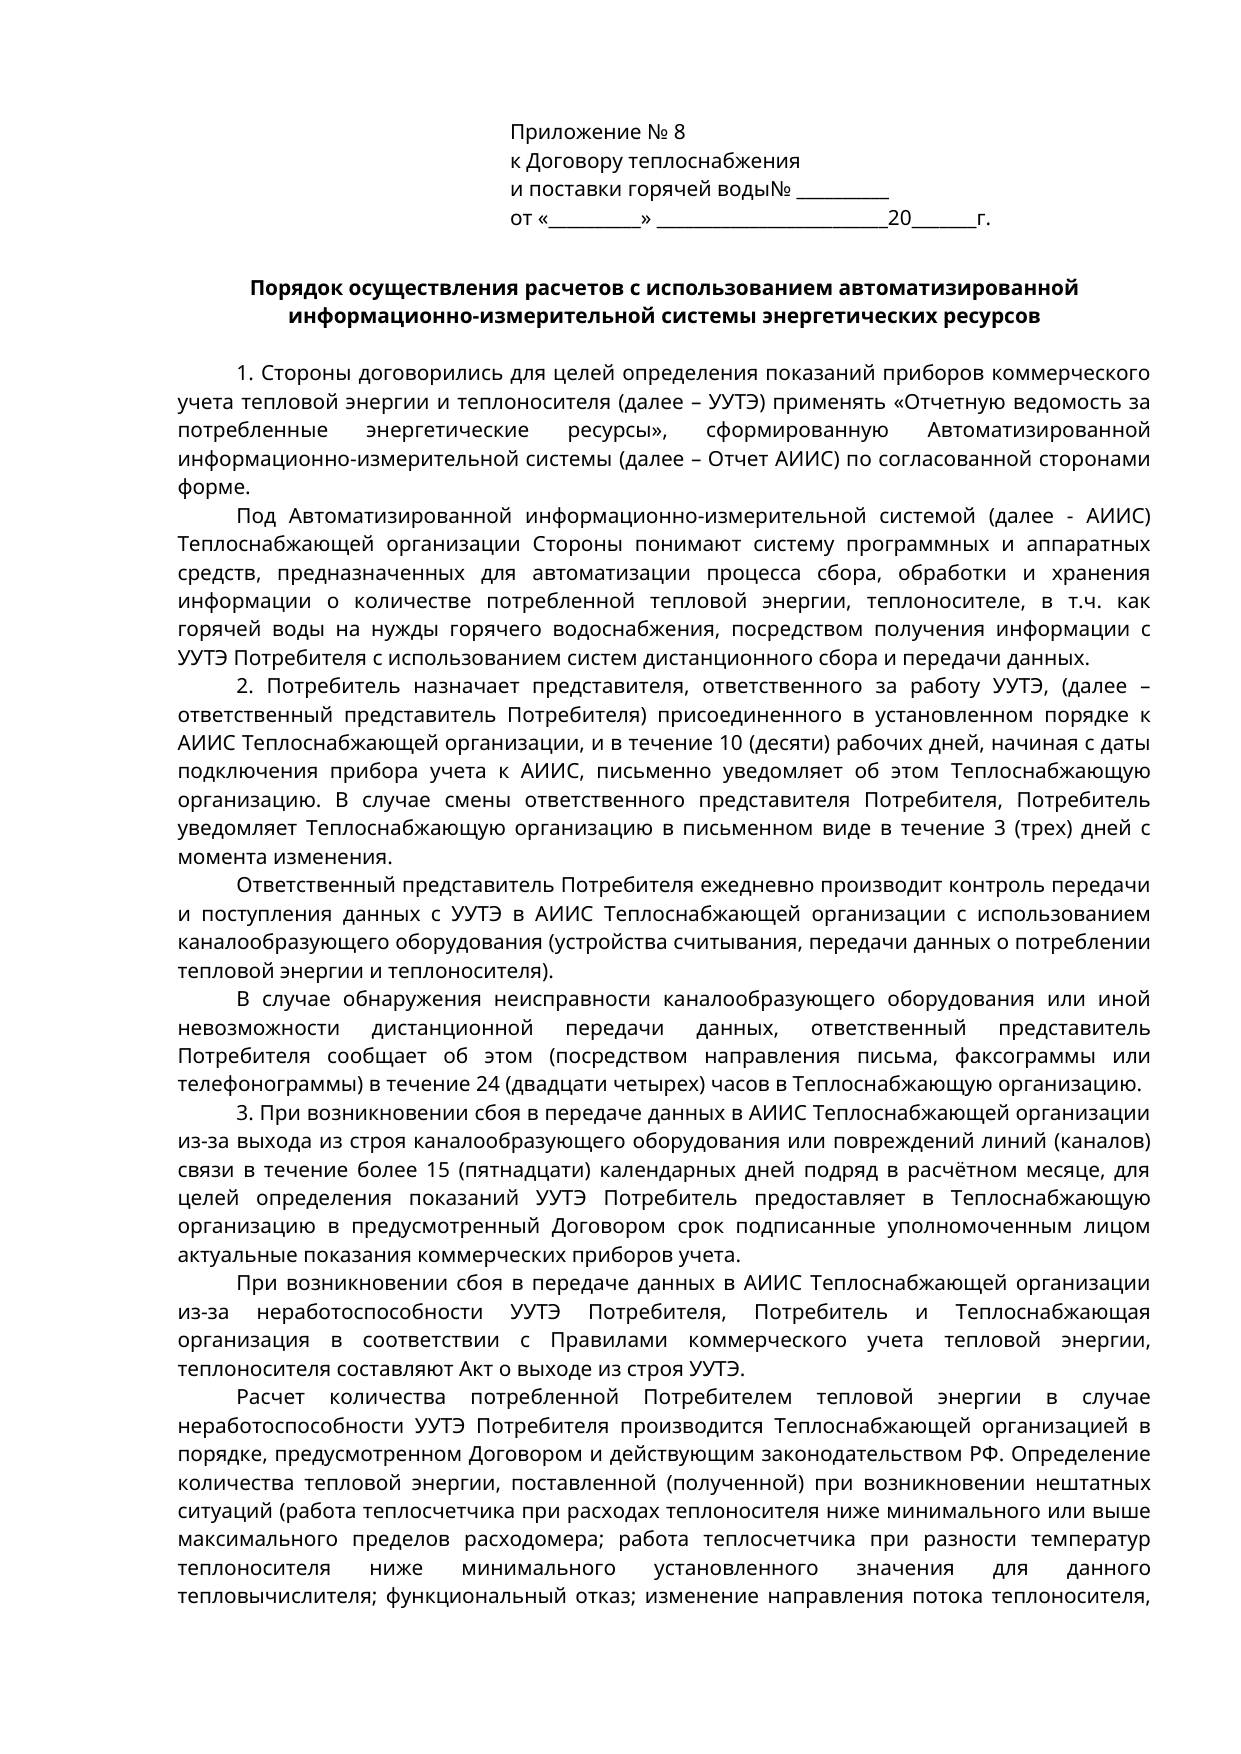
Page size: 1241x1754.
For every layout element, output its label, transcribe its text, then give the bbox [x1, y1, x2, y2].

text В случае обнаружения неисправности каналообразующего оборудования или иной невозможности дистанционной передачи данных, ответственный представитель Потребителя сообщает об этом (посредством направления письма, факсограммы или телефонограммы) в течение 24 (двадцати четырех) часов в Теплоснабжающую организацию. [177, 984, 1152, 1098]
text 1. Стороны договорились для целей определения показаний приборов коммерческого учета тепловой энергии и теплоносителя (далее – УУТЭ) применять «Отчетную ведомость за потребленные энергетические ресурсы», сформированную Автоматизированной информационно-измерительной системы (далее – Отчет АИИС) по согласованной сторонами форме. [177, 358, 1152, 501]
text При возникновении сбоя в передаче данных в АИИС Теплоснабжающей организации из-за неработоспособности УУТЭ Потребителя, Потребитель и Теплоснабжающая организация в соответствии с Правилами коммерческого учета тепловой энергии, теплоносителя составляют Акт о выходе из строя УУТЭ. [177, 1268, 1152, 1382]
text Ответственный представитель Потребителя ежедневно производит контроль передачи и поступления данных с УУТЭ в АИИС Теплоснабжающей организации с использованием каналообразующего оборудования (устройства считывания, передачи данных о потреблении тепловой энергии и теплоносителя). [177, 870, 1152, 984]
text 2. Потребитель назначает представителя, ответственного за работу УУТЭ, (далее –ответственный представитель Потребителя) присоединенного в установленном порядке к АИИС Теплоснабжающей организации, и в течение 10 (десяти) рабочих дней, начиная с даты подключения прибора учета к АИИС, письменно уведомляет об этом Теплоснабжающую организацию. В случае смены ответственного представителя Потребителя, Потребитель уведомляет Теплоснабжающую организацию в письменном виде в течение 3 (трех) дней с момента изменения. [177, 671, 1152, 870]
text 3. При возникновении сбоя в передаче данных в АИИС Теплоснабжающей организации из-за выхода из строя каналообразующего оборудования или повреждений линий (каналов) связи в течение более 15 (пятнадцати) календарных дней подряд в расчётном месяце, для целей определения показаний УУТЭ Потребитель предоставляет в Теплоснабжающую организацию в предусмотренный Договором срок подписанные уполномоченным лицом актуальные показания коммерческих приборов учета. [177, 1098, 1152, 1268]
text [177, 1382, 1152, 1610]
table_cell к Договору теплоснабжения и поставки горячей воды№ __________ [499, 146, 1119, 203]
table_cell от «__________» _________________________20_______г. [499, 203, 1119, 245]
text Порядок осуществления расчетов с использованием автоматизированной информационно-измерительной системы энергетических ресурсов [177, 273, 1152, 330]
table_header Приложение № 8 [499, 89, 1119, 146]
text Под Автоматизированной информационно-измерительной системой (далее - АИИС) Теплоснабжающей организации Стороны понимают систему программных и аппаратных средств, предназначенных для автоматизации процесса сбора, обработки и хранения информации о количестве потребленной тепловой энергии, теплоносителе, в т.ч. как горячей воды на нужды горячего водоснабжения, посредством получения информации с УУТЭ Потребителя с использованием систем дистанционного сбора и передачи данных. [177, 501, 1152, 671]
